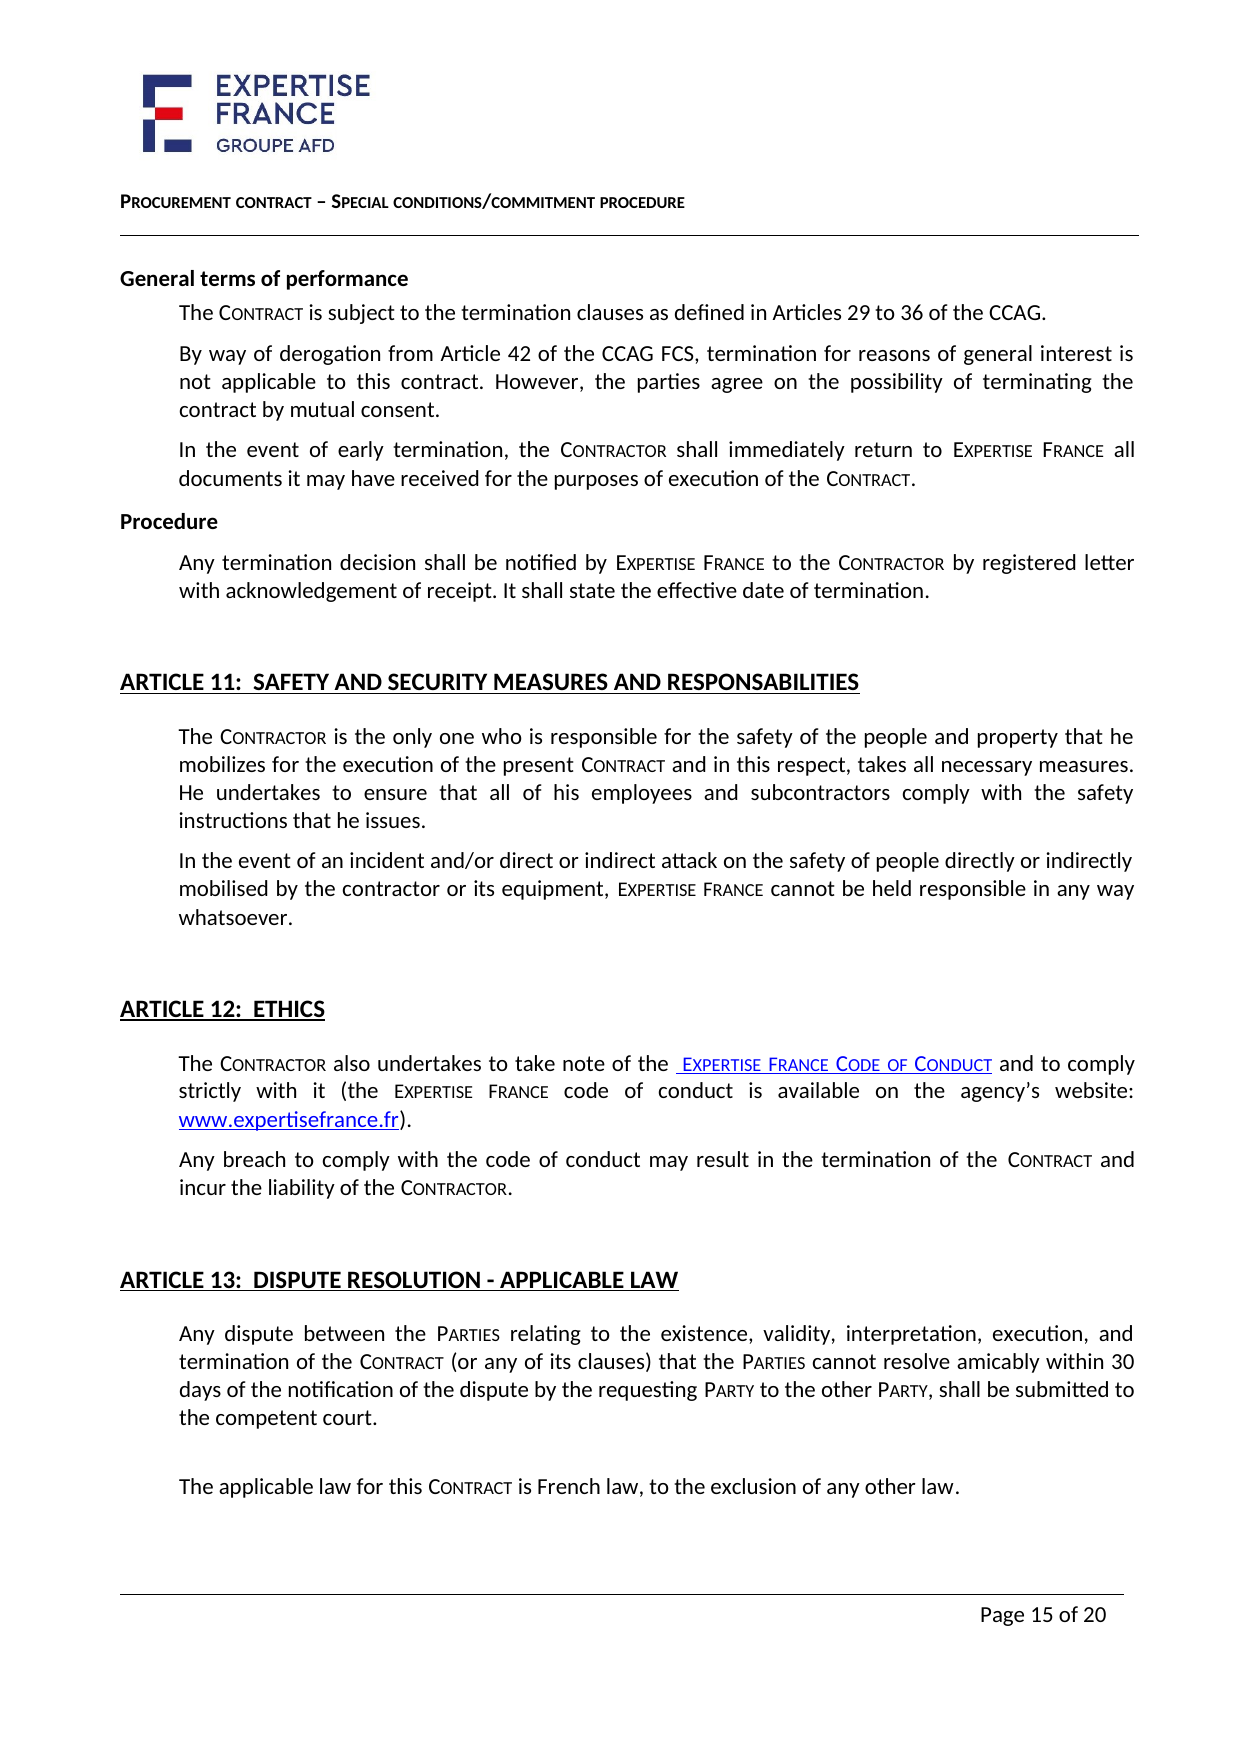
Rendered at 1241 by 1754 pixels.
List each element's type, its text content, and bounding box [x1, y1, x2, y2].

list ethics [120, 993, 1135, 1024]
text Any breach to comply with the code of conduct may result in the termination of the Contract and incur the liability of the Contractor. [179, 1145, 1135, 1201]
text The Contractor also undertakes to take note of the Expertise France Code of Conduct and to comply strictly with it (the Expertise France code of conduct is available on the agency’s website: www.expertisefrance.fr). [178, 1049, 1135, 1133]
text The Contractor is the only one who is responsible for the safety of the people and property that he mobilizes for the execution of the present Contract and in this respect, takes all necessary measures. He undertakes to ensure that all of his employees and subcontractors comply with the safety instructions that he issues. [178, 722, 1135, 834]
list Dispute resolution - applicable law [120, 1264, 1135, 1294]
list safety and security measures and responsabilities [120, 666, 1135, 697]
text The Contract is subject to the termination clauses as defined in Articles 29 to 36 of the CCAG. [179, 298, 1135, 327]
list The applicable law for this Contract is French law, to the exclusion of any other law. [179, 1472, 1135, 1500]
picture [120, 41, 397, 183]
subtitle Procedure [120, 504, 1135, 535]
subtitle General terms of performance [120, 261, 1135, 292]
list In the event of early termination, the Contractor shall immediately return to Expertise France all documents it may have received for the purposes of execution of the Contract. [178, 436, 1135, 492]
text In the event of an incident and/or direct or indirect attack on the safety of people directly or indirectly mobilised by the contractor or its equipment, Expertise France cannot be held responsible in any way whatsoever. [178, 847, 1135, 931]
list Any dispute between the Parties relating to the existence, validity, interpretation, execution, and termination of the Contract (or any of its clauses) that the Parties cannot resolve amicably within 30 days of the notification of the dispute by the requesting Party to the other Party, shall be submitted to the competent court. [179, 1319, 1135, 1431]
text Any termination decision shall be notified by Expertise France to the Contractor by registered letter with acknowledgement of receipt. It shall state the effective date of termination. [179, 548, 1135, 604]
text By way of derogation from Article 42 of the CCAG FCS, termination for reasons of general interest is not applicable to this contract. However, the parties agree on the possibility of terminating the contract by mutual consent. [179, 339, 1135, 423]
